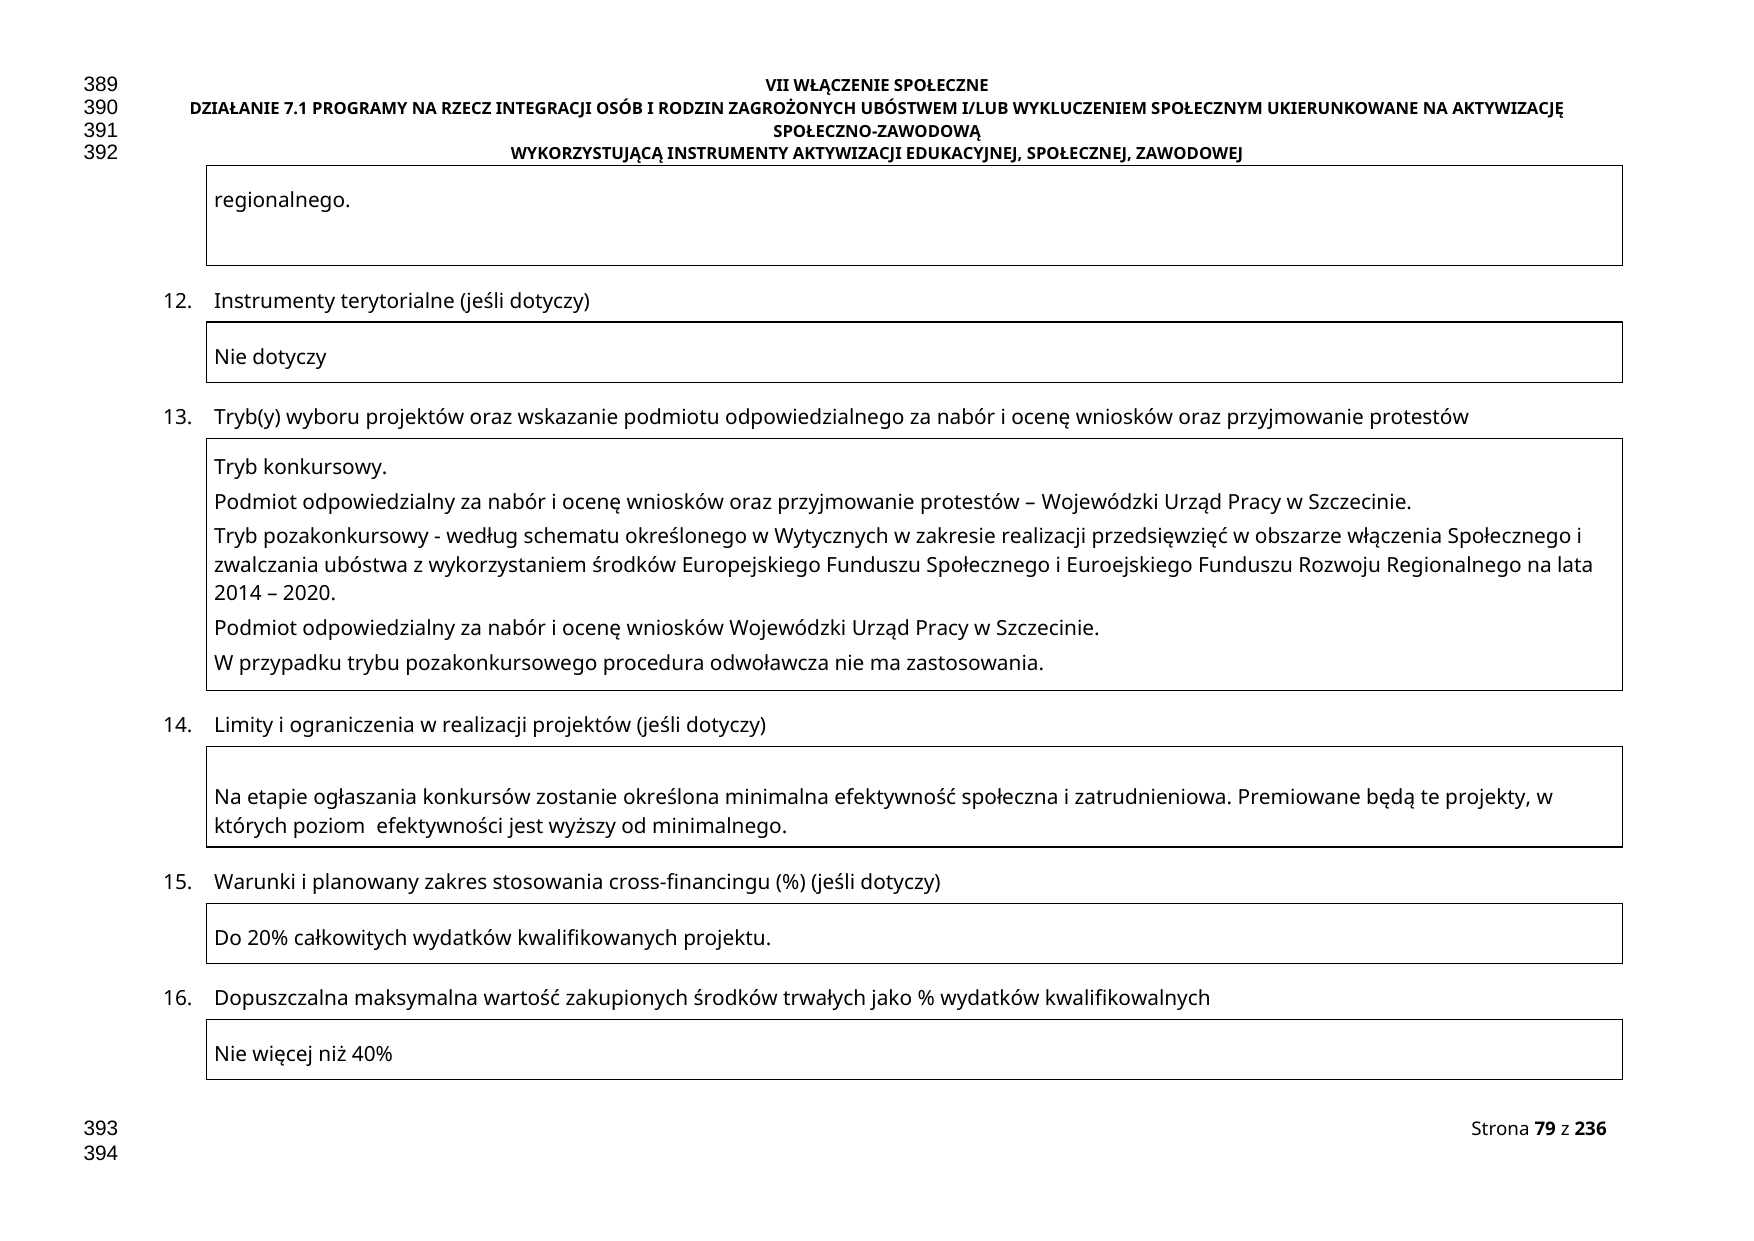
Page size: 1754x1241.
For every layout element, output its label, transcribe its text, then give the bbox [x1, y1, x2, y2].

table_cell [207, 166, 1622, 265]
table_cell Do 20% całkowitych wydatków kwalifikowanych projektu. [207, 904, 1622, 963]
table_cell Nie więcej niż 40% [207, 1020, 1622, 1079]
table_cell Nie dotyczy [207, 323, 1622, 382]
table_cell Dopuszczalna maksymalna wartość zakupionych środków trwałych jako % wydatków kwalifikowalnych [207, 964, 1622, 1019]
table_cell [118, 846, 207, 963]
table_cell [118, 690, 207, 846]
table_cell Na etapie ogłaszania konkursów zostanie określona minimalna efektywność społeczna i zatrudnieniowa. Premiowane będą te projekty, w których poziom efektywności jest wyższy od minimalnego. [207, 747, 1622, 846]
table_cell Warunki i planowany zakres stosowania cross-financingu (%) (jeśli dotyczy) [207, 848, 1622, 902]
table_cell Limity i ograniczenia w realizacji projektów (jeśli dotyczy) [207, 691, 1622, 746]
table_cell [118, 382, 207, 690]
table_cell [118, 265, 207, 382]
table_cell Instrumenty terytorialne (jeśli dotyczy) [207, 266, 1622, 321]
table_cell Tryb(y) wyboru projektów oraz wskazanie podmiotu odpowiedzialnego za nabór i ocenę wniosków oraz przyjmowanie protestów [207, 383, 1622, 438]
table_cell Tryb konkursowy. Podmiot odpowiedzialny za nabór i ocenę wniosków oraz przyjmowanie protestów – Wojewódzki Urząd Pracy w Szczecinie. Tryb pozakonkursowy - według schematu określonego w Wytycznych w zakresie realizacji przedsięwzięć w obszarze włączenia Społecznego i zwalczania ubóstwa z wykorzystaniem środków Europejskiego Funduszu Społecznego i Euroejskiego Funduszu Rozwoju Regionalnego na lata 2014 – 2020. Podmiot odpowiedzialny za nabór i ocenę wniosków Wojewódzki Urząd Pracy w Szczecinie. W przypadku trybu pozakonkursowego procedura odwoławcza nie ma zastosowania. [207, 439, 1622, 690]
table_cell [118, 963, 207, 1079]
